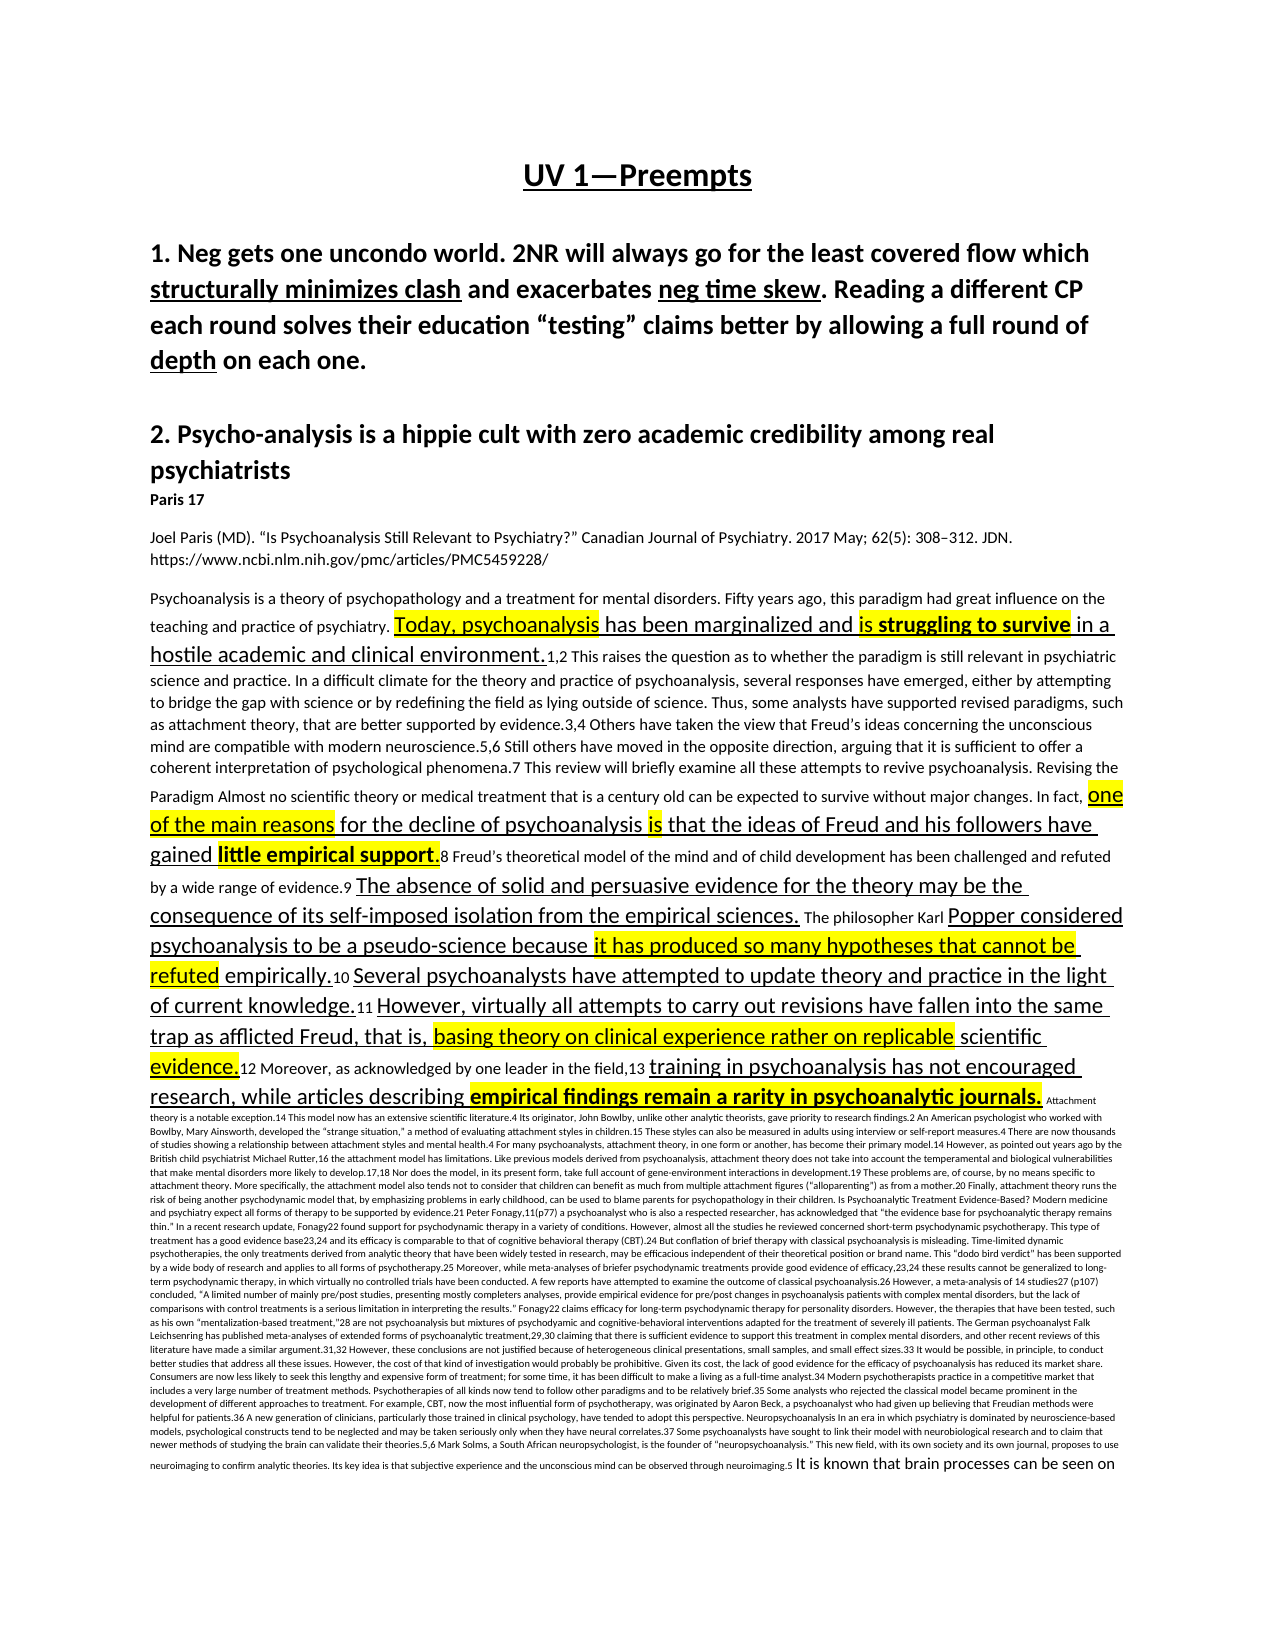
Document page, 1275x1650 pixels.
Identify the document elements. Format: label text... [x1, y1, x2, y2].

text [150, 588, 1125, 1473]
subtitle UV 1—Preempts [150, 154, 1125, 195]
subtitle 2. Psycho-analysis is a hippie cult with zero academic credibility among real psychiatrists [150, 418, 1125, 486]
subtitle 1. Neg gets one uncondo world. 2NR will always go for the least covered flow which structurally minimizes clash and exacerbates neg time skew. Reading a different CP each round solves their education “testing” claims better by allowing a full round of depth on each one. [150, 237, 1125, 377]
text Joel Paris (MD). “Is Psychoanalysis Still Relevant to Psychiatry?” Canadian Journal of Psychiatry. 2017 May; 62(5): 308–312. JDN. https://www.ncbi.nlm.nih.gov/pmc/articles/PMC5459228/ [150, 527, 1125, 570]
text Paris 17 [150, 489, 1125, 509]
